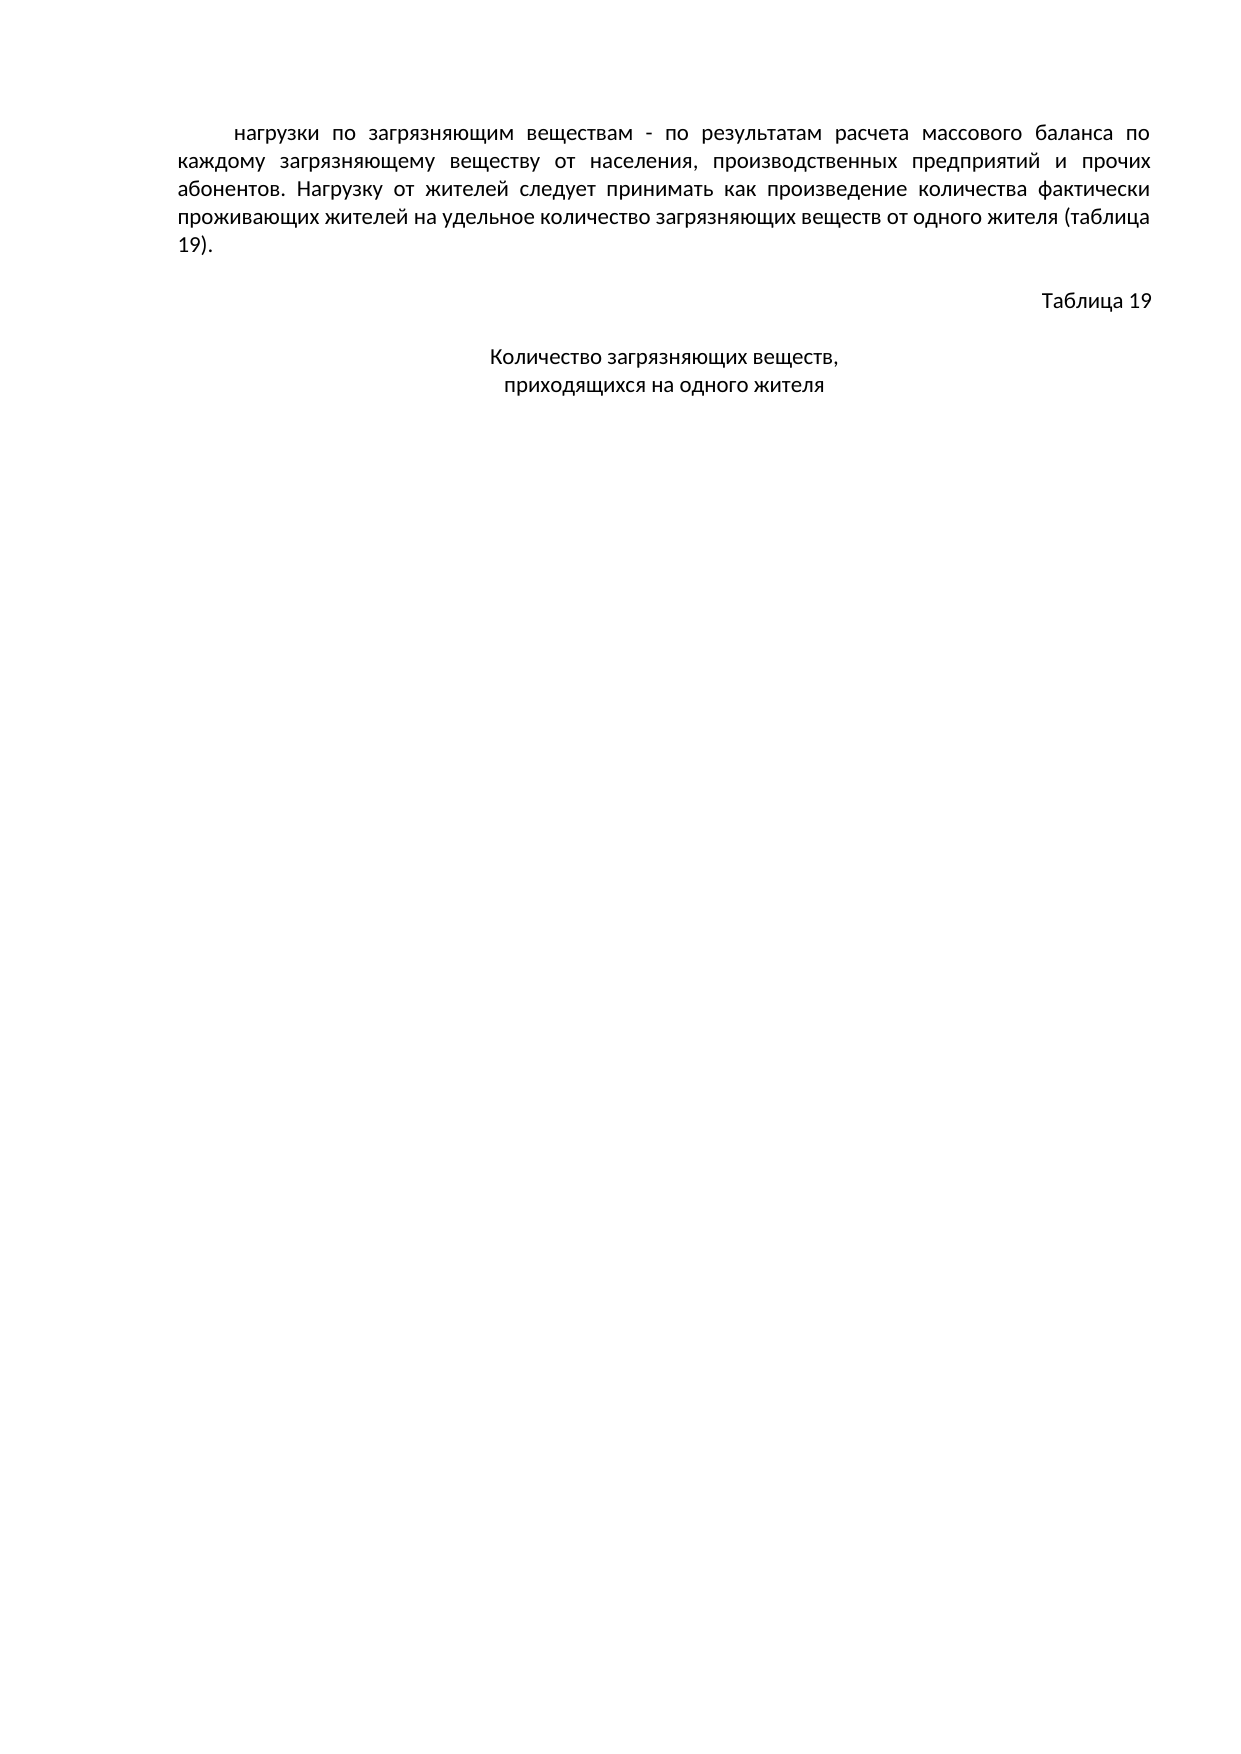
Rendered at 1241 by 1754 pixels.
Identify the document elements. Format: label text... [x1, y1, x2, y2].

text приходящихся на одного жителя [177, 370, 1152, 398]
text нагрузки по загрязняющим веществам - по результатам расчета массового баланса по каждому загрязняющему веществу от населения, производственных предприятий и прочих абонентов. Нагрузку от жителей следует принимать как произведение количества фактически проживающих жителей на удельное количество загрязняющих веществ от одного жителя (таблица 19). [177, 118, 1152, 258]
text Таблица 19 [177, 286, 1152, 314]
text Количество загрязняющих веществ, [177, 342, 1152, 370]
